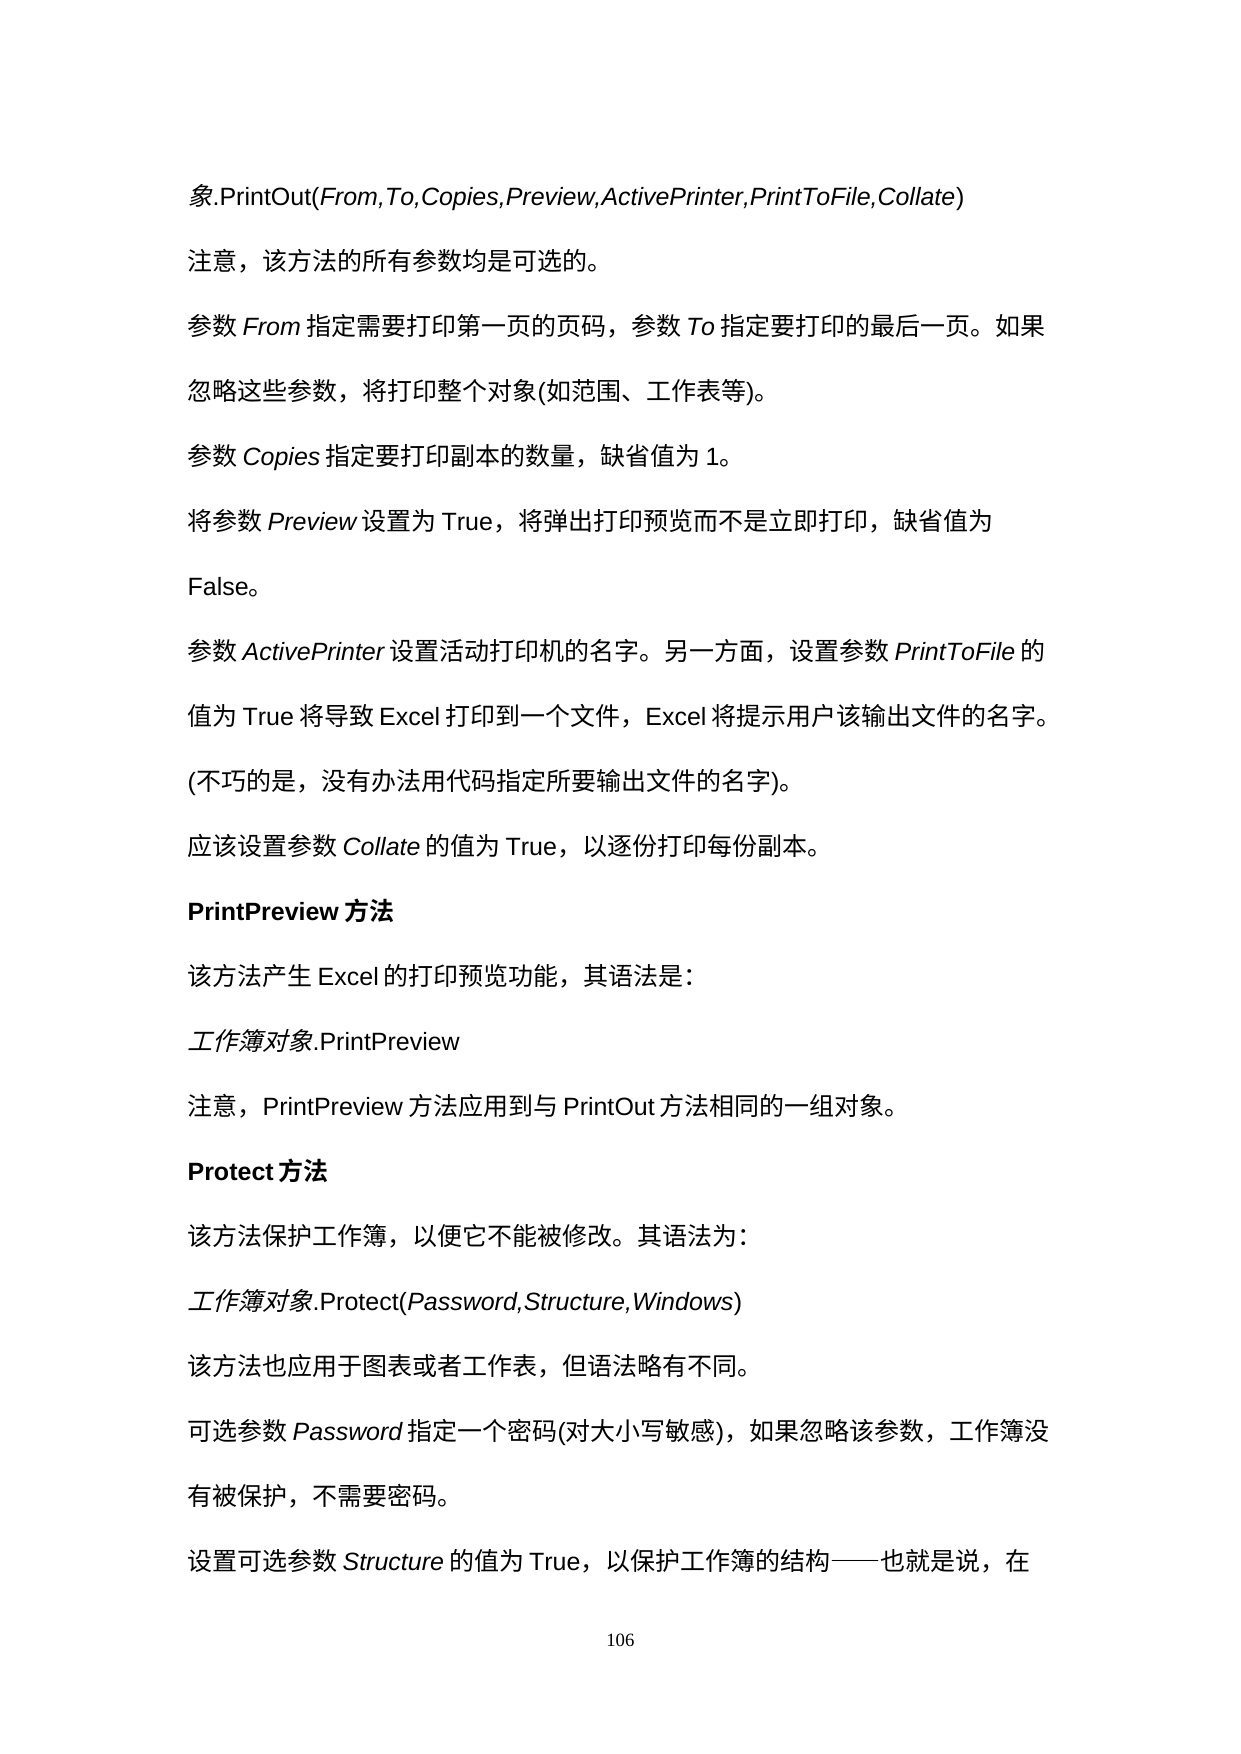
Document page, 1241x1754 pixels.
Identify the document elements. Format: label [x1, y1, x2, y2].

text [187, 162, 1053, 1592]
